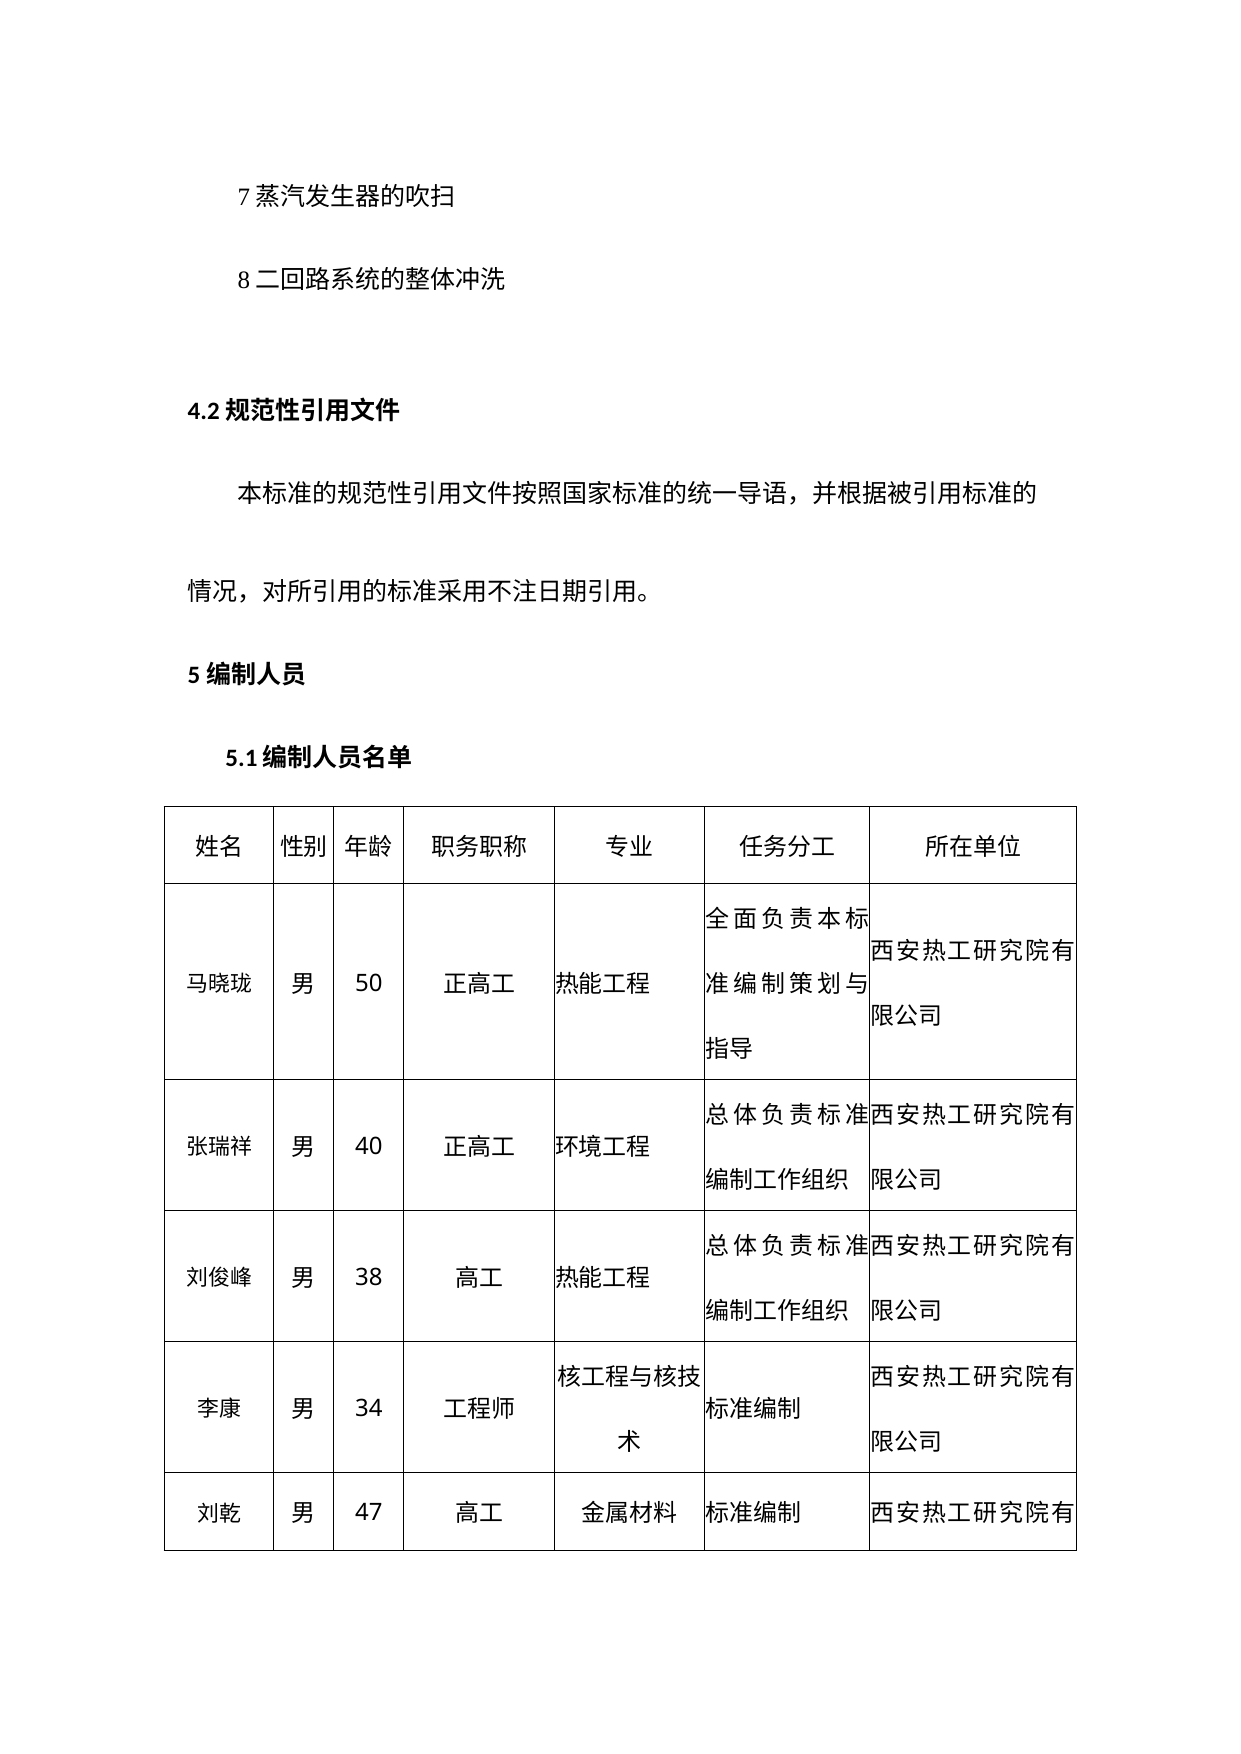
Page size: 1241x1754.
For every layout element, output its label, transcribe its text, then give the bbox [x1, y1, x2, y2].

table_cell 标准编制 [705, 1342, 869, 1472]
table_cell 环境工程 [555, 1080, 704, 1210]
table_cell 工程师 [404, 1342, 554, 1472]
text 4.2 规范性引用文件 [187, 376, 1053, 441]
table_cell 热能工程 [555, 884, 704, 1079]
table_cell 47 [334, 1473, 403, 1549]
table_header 年龄 [334, 807, 403, 883]
table_cell 西安热工研究院有限公司 [870, 1342, 1076, 1472]
table_cell 马晓珑 [165, 884, 273, 1079]
table_cell 核工程与核技术 [555, 1342, 704, 1472]
table_cell 刘俊峰 [165, 1211, 273, 1341]
table_cell 西安热工研究院有限公司 [870, 1211, 1076, 1341]
table_cell 总体负责标准编制工作组织 [705, 1080, 869, 1210]
table_cell 刘乾 [165, 1473, 273, 1549]
table_cell 34 [334, 1342, 403, 1472]
table_cell 38 [334, 1211, 403, 1341]
table_cell 50 [334, 884, 403, 1079]
table_header 专业 [555, 807, 704, 883]
table_cell 金属材料 [555, 1473, 704, 1549]
table_cell 西安热工研究院有限公司 [870, 1080, 1076, 1210]
table_cell 李康 [165, 1342, 273, 1472]
table_cell 标准编制 [705, 1473, 869, 1549]
table_header 任务分工 [705, 807, 869, 883]
table_header 所在单位 [870, 807, 1076, 883]
text 7蒸汽发生器的吹扫 [187, 162, 1053, 227]
table_cell 男 [274, 884, 333, 1079]
table_cell 男 [274, 1342, 333, 1472]
table_cell 热能工程 [555, 1211, 704, 1341]
text 8二回路系统的整体冲洗 [187, 245, 1053, 310]
table_cell 男 [274, 1473, 333, 1549]
text 5.1编制人员名单 [187, 723, 1053, 788]
table_cell 40 [334, 1080, 403, 1210]
table_cell 高工 [404, 1211, 554, 1341]
table_cell 正高工 [404, 884, 554, 1079]
table_cell 男 [274, 1211, 333, 1341]
table_cell 全面负责本标准编制策划与指导 [705, 884, 869, 1079]
text 本标准的规范性引用文件按照国家标准的统一导语，并根据被引用标准的情况，对所引用的标准采用不注日期引用。 [187, 459, 1053, 622]
table_cell 高工 [404, 1473, 554, 1549]
table_header 性别 [274, 807, 333, 883]
table_cell 张瑞祥 [165, 1080, 273, 1210]
table_header 职务职称 [404, 807, 554, 883]
table_cell 总体负责标准编制工作组织 [705, 1211, 869, 1341]
table_cell 正高工 [404, 1080, 554, 1210]
table_cell 西安热工研究院有限公司 [870, 884, 1076, 1079]
text 5 编制人员 [187, 640, 1053, 705]
table_cell 男 [274, 1080, 333, 1210]
table_header 姓名 [165, 807, 273, 883]
table_cell 西安热工研究院有限公司 [870, 1473, 1076, 1549]
